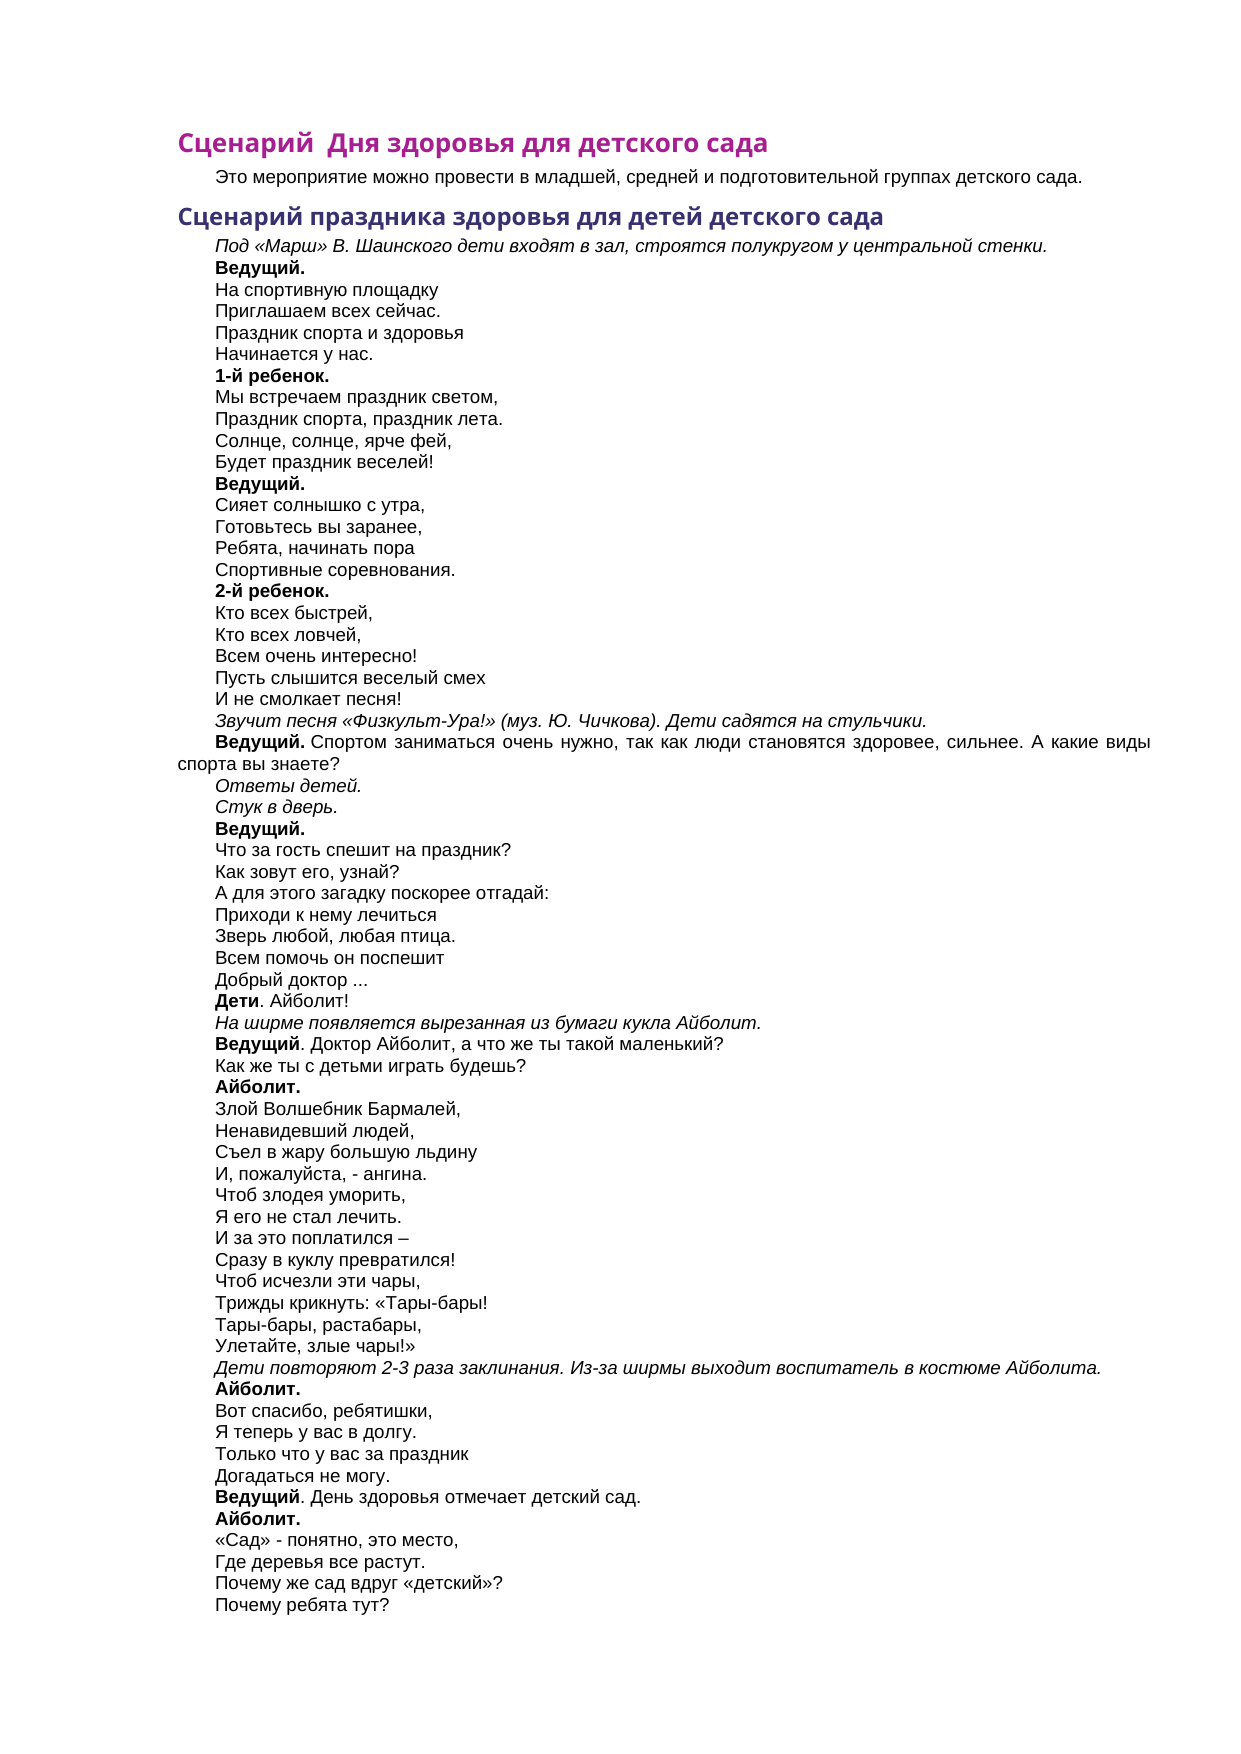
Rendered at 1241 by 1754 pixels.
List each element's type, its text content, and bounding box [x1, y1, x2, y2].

text Приглашаем всех сейчас. [177, 300, 1152, 322]
text Я его не стал лечить. [177, 1206, 1152, 1227]
text Спортивные соревнования. [177, 559, 1152, 580]
text Всем помочь он поспешит [177, 947, 1152, 968]
text Айболит. [177, 1378, 1152, 1400]
text Догадаться не могу. [177, 1464, 1152, 1486]
text Добрый доктор ... [177, 968, 1152, 990]
text Дети повторяют 2-3 раза заклинания. Из-за ширмы выходит воспитатель в костюме Айболита. [177, 1357, 1152, 1378]
text Ребята, начинать пора [177, 537, 1152, 559]
text И за это поплатился – [177, 1227, 1152, 1249]
text Солнце, солнце, ярче фей, [177, 429, 1152, 451]
text Чтоб злодея уморить, [177, 1184, 1152, 1206]
text Сценарий праздника здоровья для детей детского сада [177, 200, 1152, 233]
text Праздник спорта и здоровья [177, 322, 1152, 343]
text Сценарий Дня здоровья для детского сада [177, 124, 1152, 160]
text Мы встречаем праздник светом, [177, 386, 1152, 408]
text «Сад» - понятно, это место, [177, 1529, 1152, 1551]
text Зверь любой, любая птица. [177, 925, 1152, 947]
text Это мероприятие можно провести в младшей, средней и подготовительной группах детского сада. [177, 166, 1152, 188]
text Стук в дверь. [177, 796, 1152, 817]
text Улетайте, злые чары!» [177, 1335, 1152, 1357]
text Всем очень интересно! [177, 645, 1152, 667]
text Где деревья все растут. [177, 1551, 1152, 1572]
text Сияет солнышко с утра, [177, 494, 1152, 516]
text Дети. Айболит! [177, 990, 1152, 1012]
text И не смолкает песня! [177, 688, 1152, 710]
text Праздник спорта, праздник лета. [177, 408, 1152, 429]
text Кто всех ловчей, [177, 623, 1152, 645]
text Пусть слышится веселый смех [177, 667, 1152, 688]
text Кто всех быстрей, [177, 602, 1152, 623]
text 2-й ребенок. [177, 580, 1152, 602]
text Я теперь у вас в долгу. [177, 1421, 1152, 1443]
text Злой Волшебник Бармалей, [177, 1098, 1152, 1119]
text Как зовут его, узнай? [177, 861, 1152, 882]
text Чтоб исчезли эти чары, [177, 1270, 1152, 1292]
text Вот спасибо, ребятишки, [177, 1400, 1152, 1421]
text Почему же сад вдруг «детский»? [177, 1572, 1152, 1594]
text Айболит. [177, 1507, 1152, 1529]
text Звучит песня «Физкульт-Ура!» (муз. Ю. Чичкова). Дети садятся на стульчики. [177, 710, 1152, 731]
text Ведущий. Спортом заниматься очень нужно, так как люди становятся здоровее, сильнее. А какие виды спорта вы знаете? [177, 731, 1152, 774]
text Тары-бары, растабары, [177, 1313, 1152, 1335]
text Ведущий. Доктор Айболит, а что же ты такой маленький? [177, 1033, 1152, 1055]
text Будет праздник веселей! [177, 451, 1152, 472]
text На спортивную площадку [177, 278, 1152, 300]
text Ответы детей. [177, 774, 1152, 796]
text А для этого загадку поскорее отгадай: [177, 882, 1152, 904]
text Что за гость спешит на праздник? [177, 839, 1152, 861]
text Приходи к нему лечиться [177, 904, 1152, 925]
text Ведущий. [177, 472, 1152, 494]
text Только что у вас за праздник [177, 1443, 1152, 1464]
text Под «Марш» В. Шаинского дети входят в зал, строятся полукругом у центральной стенки. [177, 235, 1152, 257]
text Сразу в куклу превратился! [177, 1249, 1152, 1270]
text Начинается у нас. [177, 343, 1152, 365]
text Ведущий. [177, 817, 1152, 839]
text Айболит. [177, 1076, 1152, 1098]
text Ведущий. [177, 257, 1152, 278]
text И, пожалуйста, - ангина. [177, 1162, 1152, 1184]
text Почему ребята тут? [177, 1594, 1152, 1615]
text Съел в жару большую льдину [177, 1141, 1152, 1162]
text Трижды крикнуть: «Тары-бары! [177, 1292, 1152, 1313]
text На ширме появляется вырезанная из бумаги кукла Айболит. [177, 1012, 1152, 1033]
text Готовьтесь вы заранее, [177, 516, 1152, 537]
text 1-й ребенок. [177, 365, 1152, 386]
text Ведущий. День здоровья отмечает детский сад. [177, 1486, 1152, 1507]
text Ненавидевший людей, [177, 1119, 1152, 1141]
text Как же ты с детьми играть будешь? [177, 1055, 1152, 1076]
